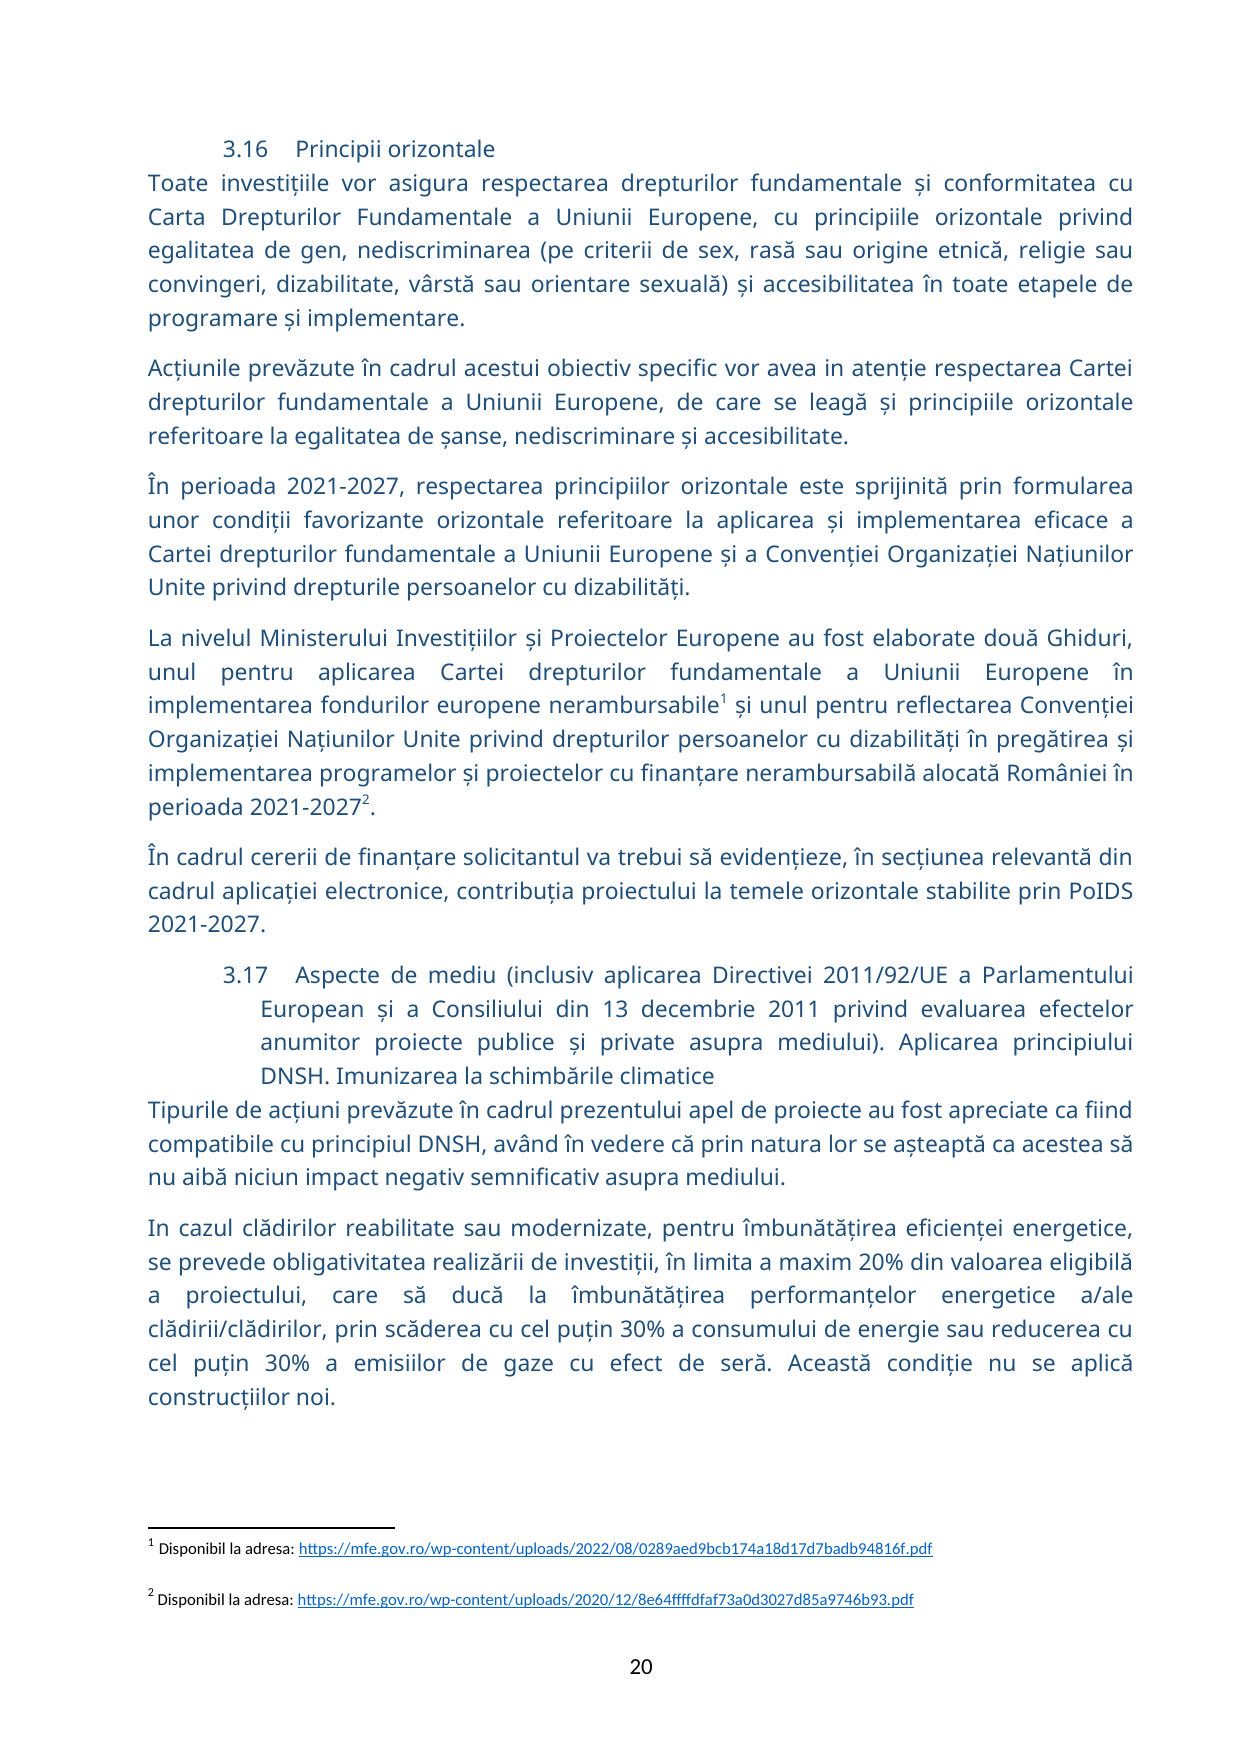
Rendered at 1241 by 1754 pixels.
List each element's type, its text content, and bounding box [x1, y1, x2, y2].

subtitle Aspecte de mediu (inclusiv aplicarea Directivei 2011/92/UE a Parlamentului European și a Consiliului din 13 decembrie 2011 privind evaluarea efectelor anumitor proiecte publice și private asupra mediului). Aplicarea principiului DNSH. Imunizarea la schimbările climatice [223, 959, 1134, 1091]
text La nivelul Ministerului Investițiilor și Proiectelor Europene au fost elaborate două Ghiduri, unul pentru aplicarea Cartei drepturilor fundamentale a Uniunii Europene în implementarea fondurilor europene nerambursabile și unul pentru reflectarea Convenției Organizației Națiunilor Unite privind drepturilor persoanelor cu dizabilități în pregătirea și implementarea programelor și proiectelor cu finanțare nerambursabilă alocată României în perioada 2021-2027. [148, 622, 1134, 822]
text Acțiunile prevăzute în cadrul acestui obiectiv specific vor avea in atenție respectarea Cartei drepturilor fundamentale a Uniunii Europene, de care se leagă și principiile orizontale referitoare la egalitatea de șanse, nediscriminare și accesibilitate. [148, 352, 1134, 451]
subtitle Principii orizontale [223, 133, 1134, 164]
text Tipurile de acțiuni prevăzute în cadrul prezentului apel de proiecte au fost apreciate ca fiind compatibile cu principiul DNSH, având în vedere că prin natura lor se așteaptă ca acestea să nu aibă niciun impact negativ semnificativ asupra mediului. [148, 1094, 1134, 1192]
text Toate investițiile vor asigura respectarea drepturilor fundamentale și conformitatea cu Carta Drepturilor Fundamentale a Uniunii Europene, cu principiile orizontale privind egalitatea de gen, nediscriminarea (pe criterii de sex, rasă sau origine etnică, religie sau convingeri, dizabilitate, vârstă sau orientare sexuală) și accesibilitatea în toate etapele de programare și implementare. [148, 167, 1134, 333]
text În perioada 2021-2027, respectarea principiilor orizontale este sprijinită prin formularea unor condiții favorizante orizontale referitoare la aplicarea și implementarea eficace a Cartei drepturilor fundamentale a Uniunii Europene și a Convenției Organizației Națiunilor Unite privind drepturile persoanelor cu dizabilități. [148, 470, 1134, 602]
text In cazul clădirilor reabilitate sau modernizate, pentru îmbunătățirea eficienței energetice, se prevede obligativitatea realizării de investiții, în limita a maxim 20% din valoarea eligibilă a proiectului, care să ducă la îmbunătățirea performanțelor energetice a/ale clădirii/clădirilor, prin scăderea cu cel puțin 30% a consumului de energie sau reducerea cu cel puțin 30% a emisiilor de gaze cu efect de seră. Această condiție nu se aplică construcțiilor noi. [148, 1212, 1134, 1412]
text În cadrul cererii de finanțare solicitantul va trebui să evidențieze, în secțiunea relevantă din cadrul aplicației electronice, contribuția proiectului la temele orizontale stabilite prin PoIDS 2021-2027. [148, 841, 1134, 939]
